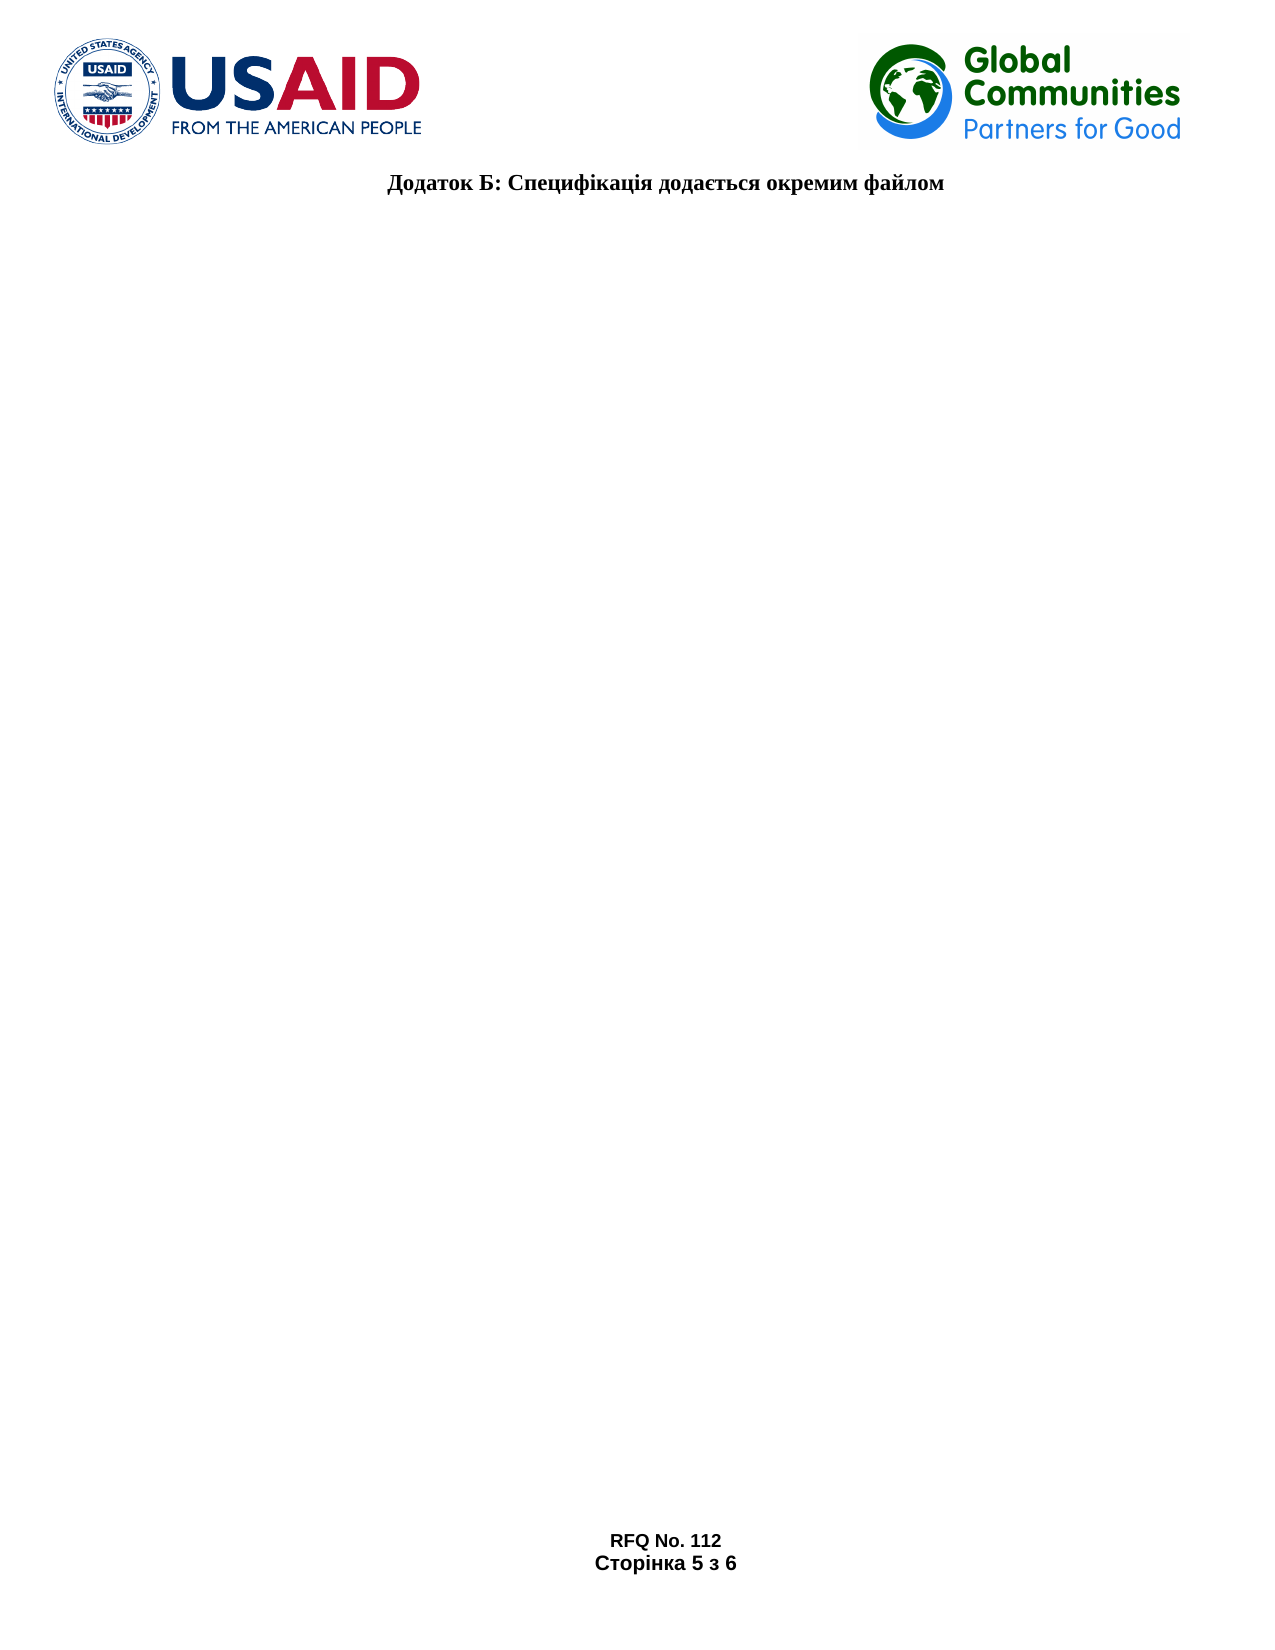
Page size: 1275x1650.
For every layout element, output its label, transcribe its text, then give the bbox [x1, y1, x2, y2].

text Додаток Б: Специфікація додається окремим файлом [141, 169, 1191, 195]
picture [858, 33, 1190, 150]
picture [41, 17, 427, 161]
